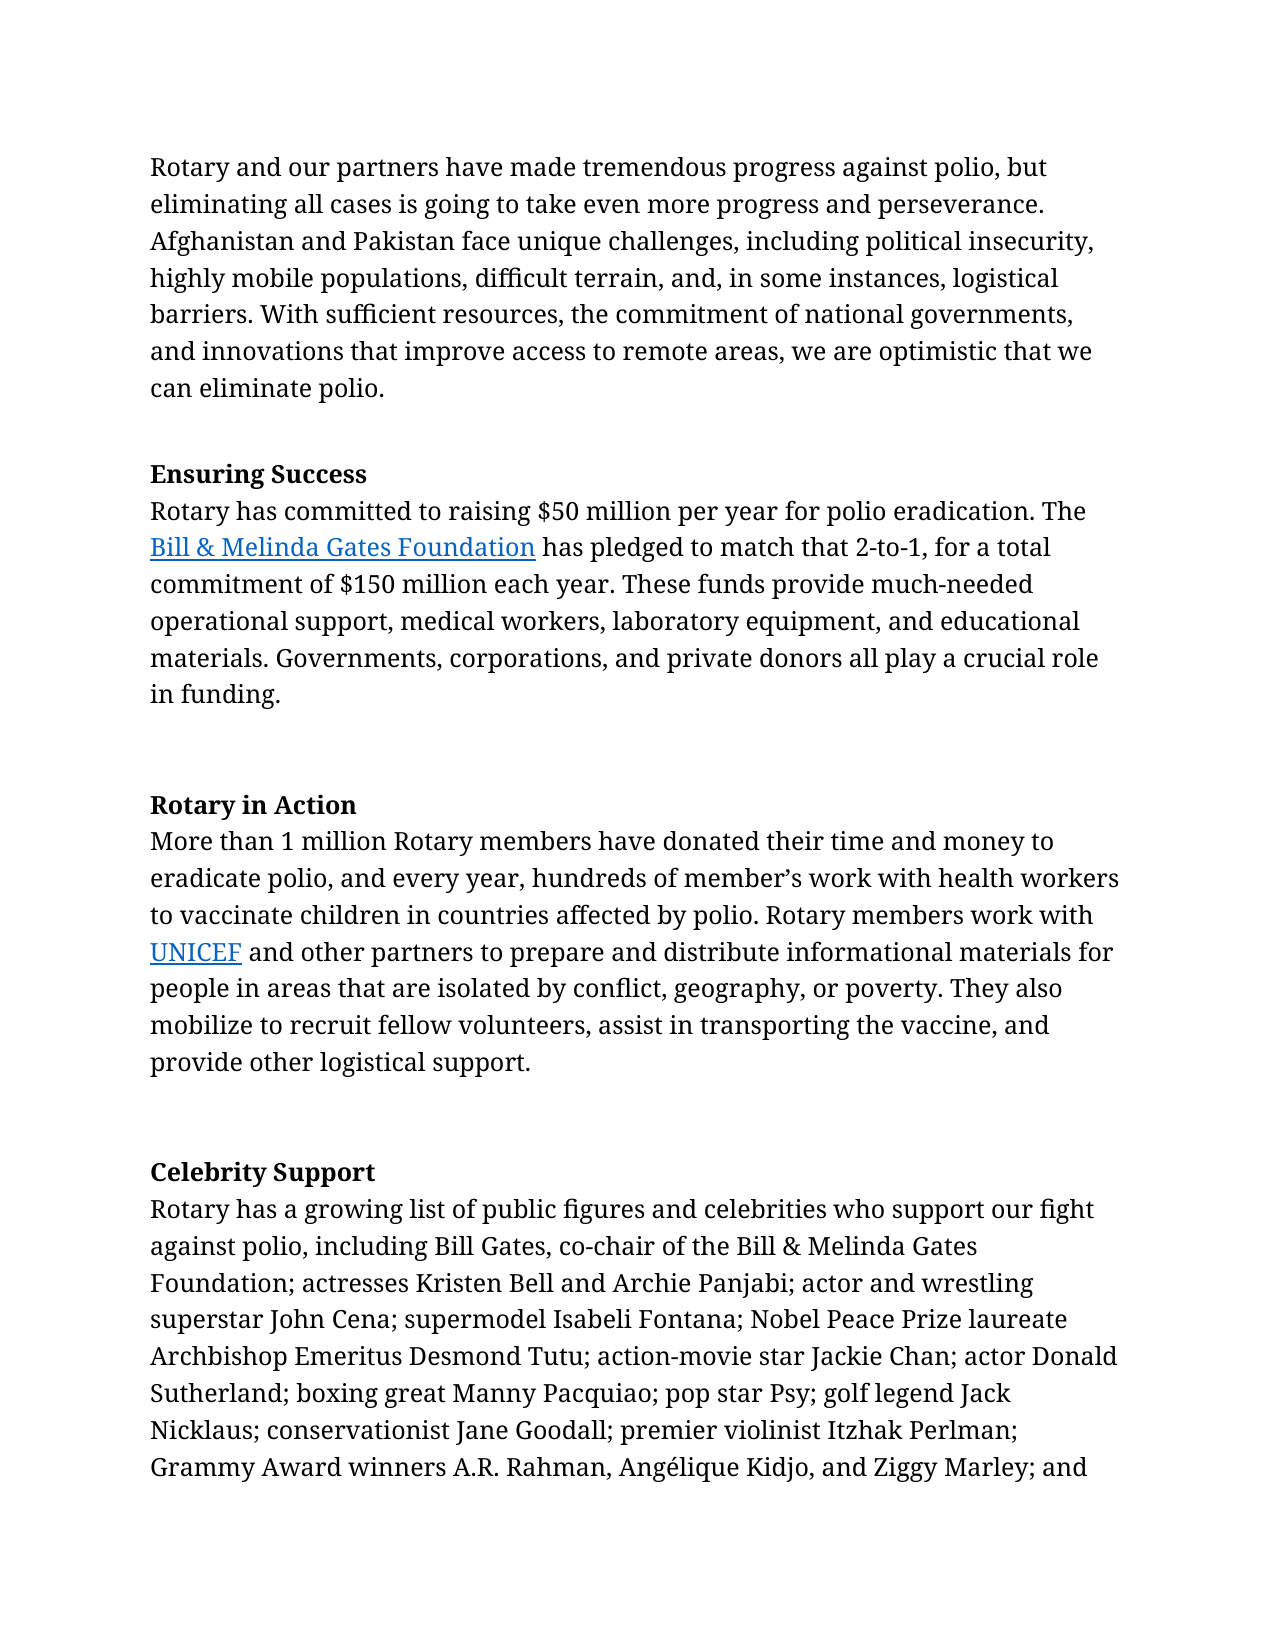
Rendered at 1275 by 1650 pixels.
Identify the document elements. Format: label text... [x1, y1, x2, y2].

text Rotary in Action [150, 787, 1125, 821]
text Rotary and our partners have made tremendous progress against polio, but eliminating all cases is going to take even more progress and perseverance. Afghanistan and Pakistan face unique challenges, including political insecurity, highly mobile populations, difficult terrain, and, in some instances, logistical barriers. With sufficient resources, the commitment of national governments, and innovations that improve access to remote areas, we are optimistic that we can eliminate polio. [150, 150, 1125, 405]
text Rotary has committed to raising $50 million per year for polio eradication. The Bill & Melinda Gates Foundation has pledged to match that 2-to-1, for a total commitment of $150 million each year. These funds provide much-needed operational support, medical workers, laboratory equipment, and educational materials. Governments, corporations, and private donors all play a crucial role in funding. [150, 493, 1125, 711]
text More than 1 million Rotary members have donated their time and money to eradicate polio, and every year, hundreds of member’s work with health workers to vaccinate children in countries affected by polio. Rotary members work with UNICEF and other partners to prepare and distribute informational materials for people in areas that are isolated by conflict, geography, or poverty. They also mobilize to recruit fellow volunteers, assist in transporting the vaccine, and provide other logistical support. [150, 824, 1125, 1079]
text Celebrity Support [150, 1155, 1125, 1189]
text Ensuring Success [150, 456, 1125, 490]
